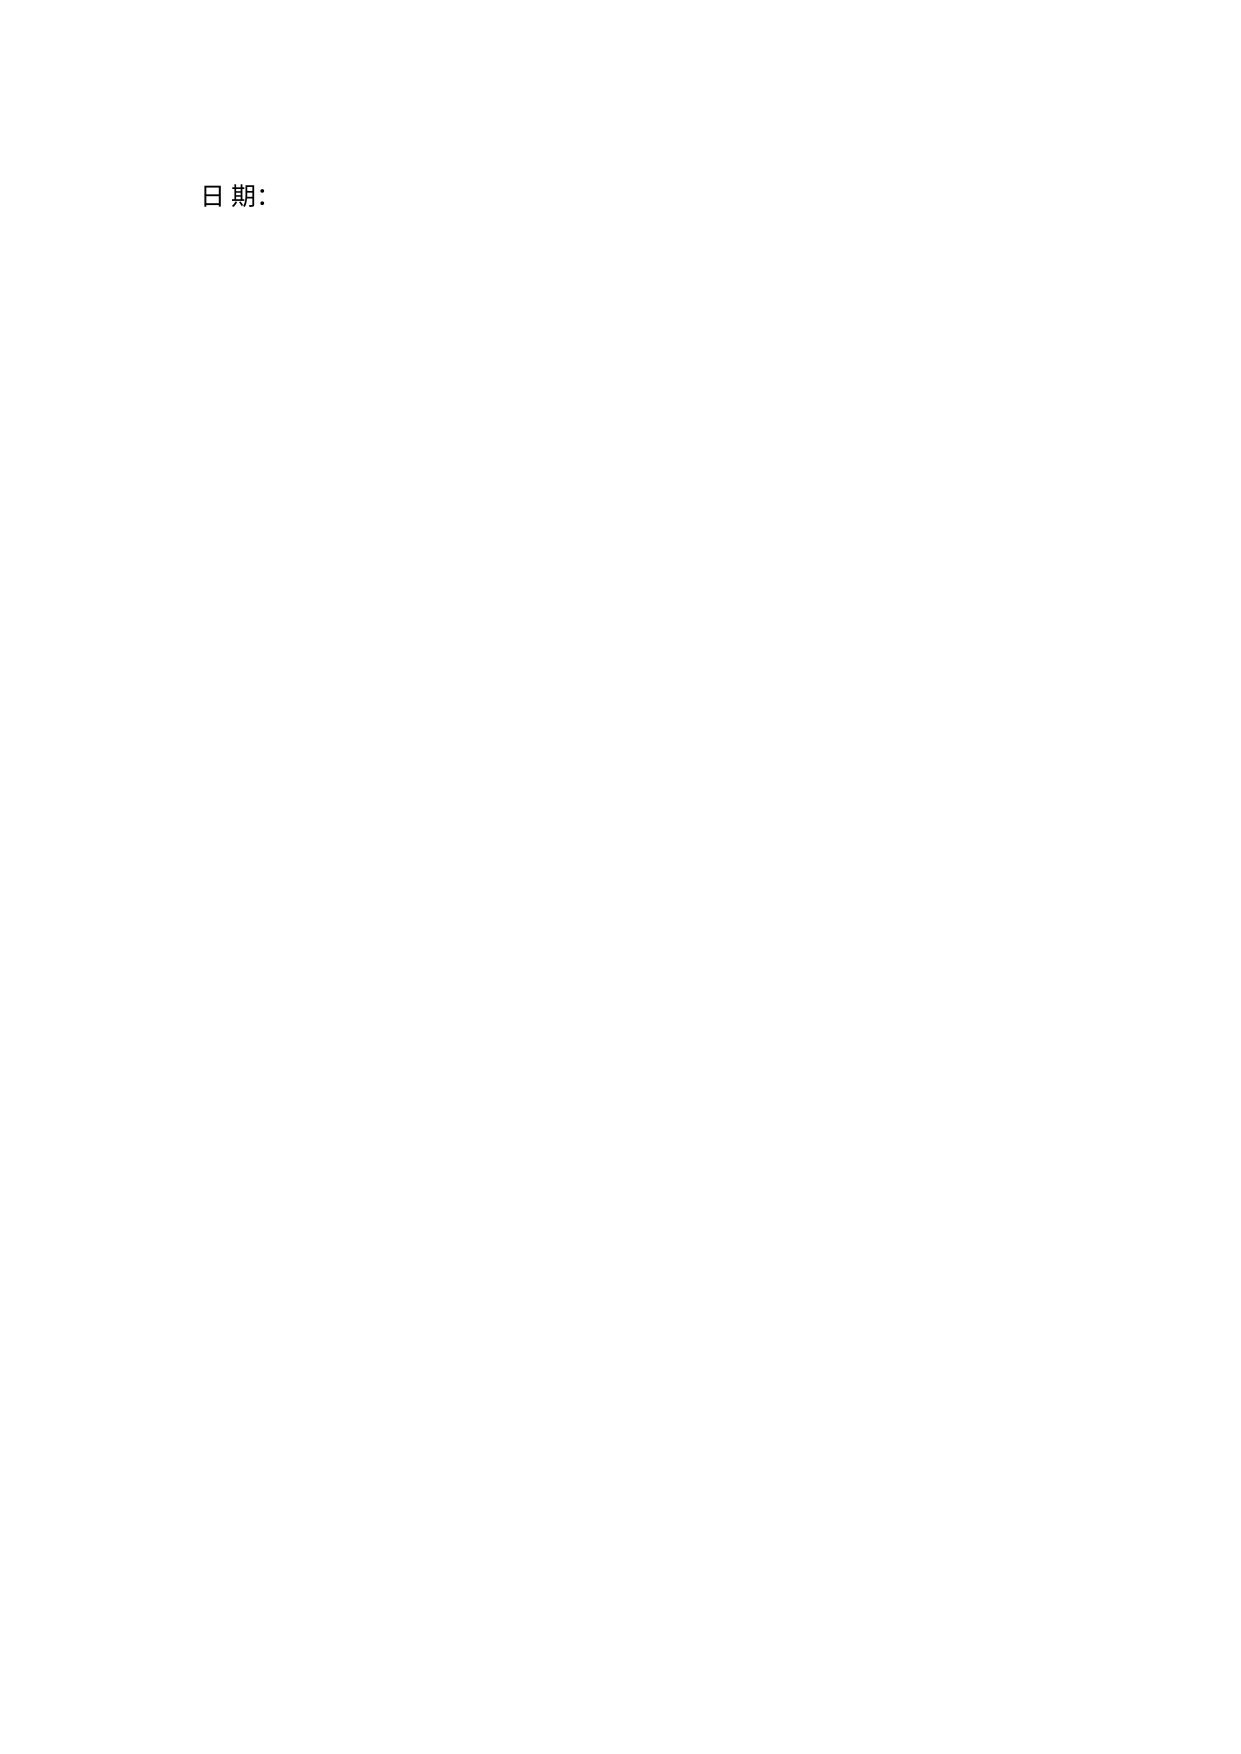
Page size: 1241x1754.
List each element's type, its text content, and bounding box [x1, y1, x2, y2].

text 日 期： [187, 162, 1053, 227]
